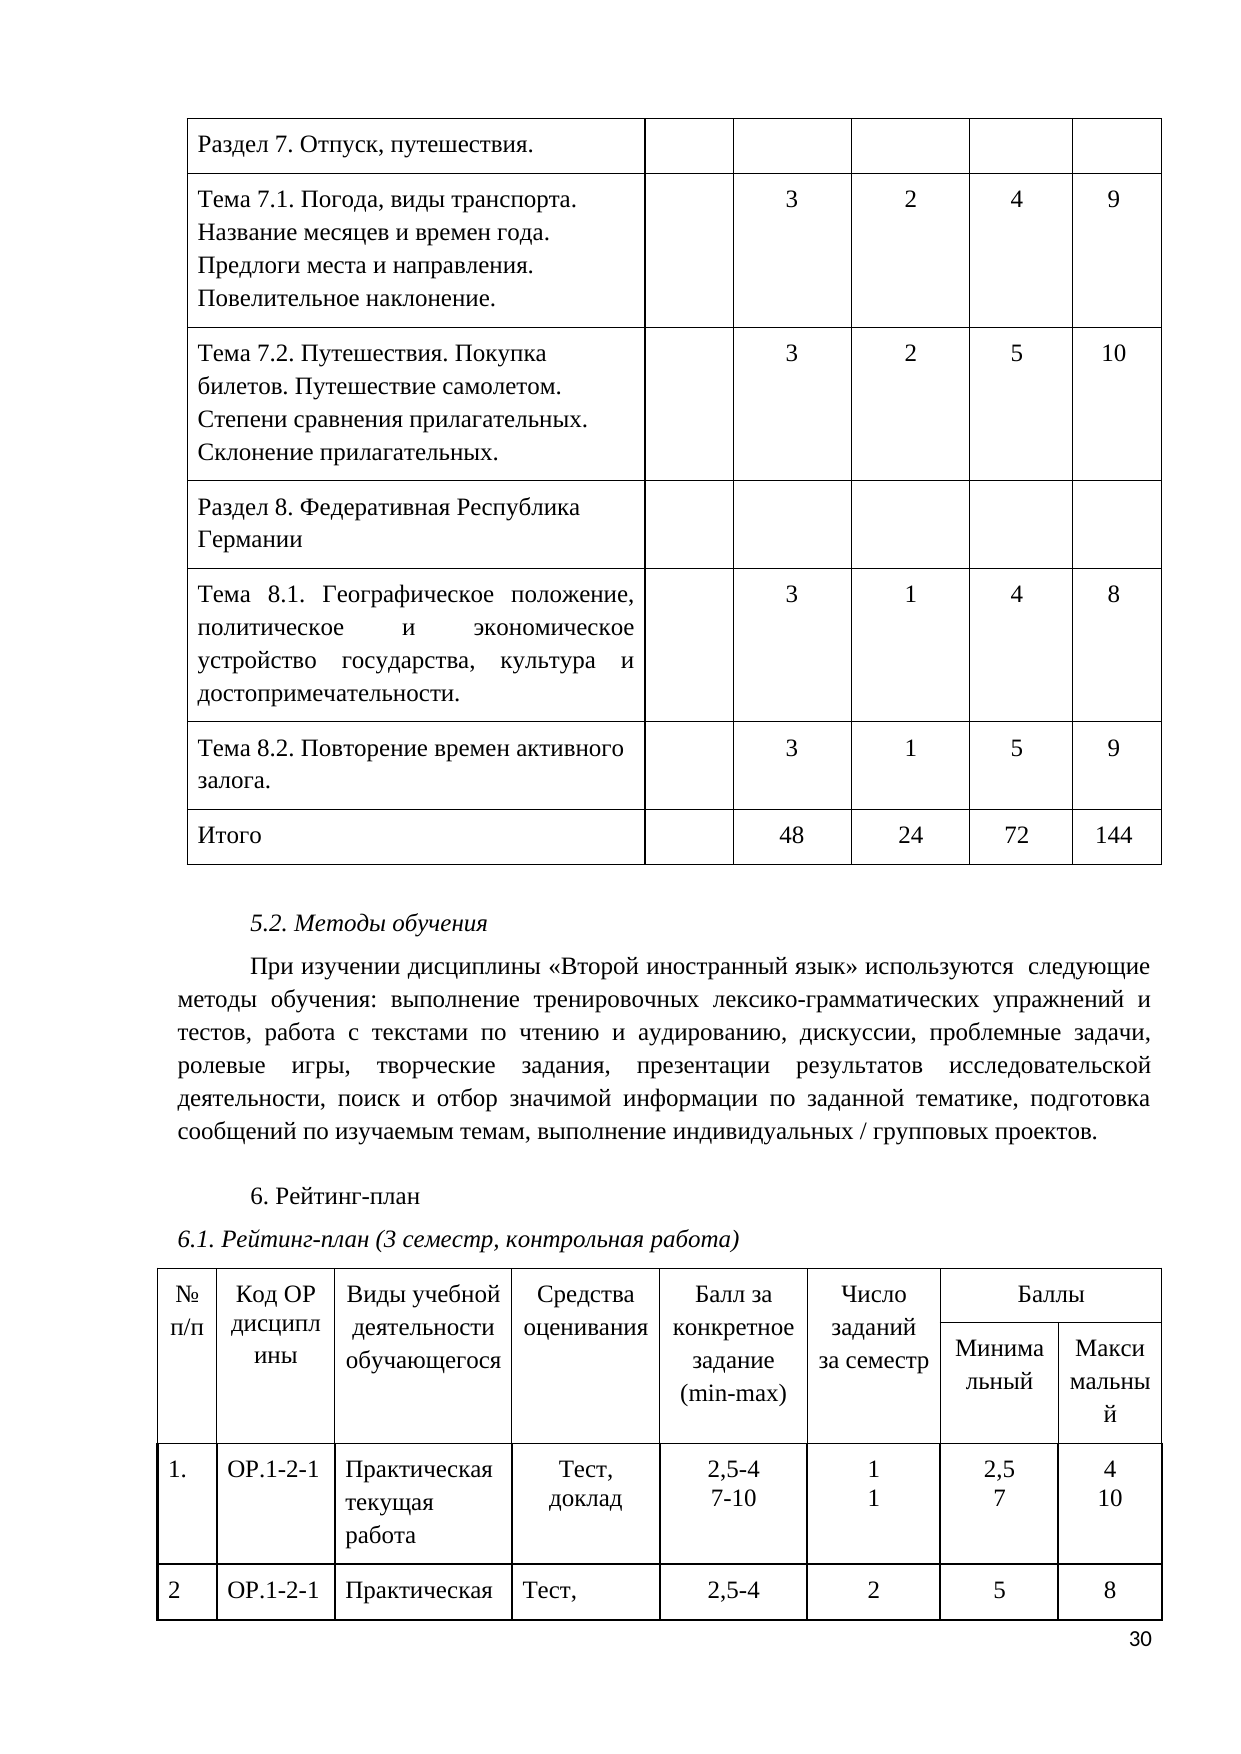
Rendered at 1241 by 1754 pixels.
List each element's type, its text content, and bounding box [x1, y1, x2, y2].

table_header Число заданий за семестр [808, 1269, 940, 1442]
table_cell Тест, доклад [513, 1444, 659, 1563]
table_cell [646, 722, 733, 809]
table_cell [734, 119, 851, 173]
table_cell ОР.1-2-1 ОР.2-2-1 [218, 1565, 334, 1618]
table_cell 9 [1073, 174, 1161, 327]
table_cell 4 [970, 569, 1072, 721]
table_cell ОР.1-2-1 [218, 1444, 334, 1563]
table_cell [1073, 119, 1161, 173]
table_cell 1 [852, 722, 969, 809]
table_cell 4 [970, 174, 1072, 327]
table_cell 5 [970, 328, 1072, 480]
table_header № п/п [158, 1269, 216, 1442]
text 5.2. Методы обучения [177, 908, 1152, 936]
table_header Средства оценивания [512, 1269, 659, 1442]
table_cell [852, 481, 969, 568]
table_cell 2 [159, 1565, 216, 1618]
table_cell [646, 119, 733, 173]
text При изучении дисциплины «Второй иностранный язык» используются следующие методы обучения: выполнение тренировочных лексико-грамматических упражнений и тестов, работа с текстами по чтению и аудированию, дискуссии, проблемные задачи, ролевые игры, творческие задания, презентации результатов исследовательской деятельности, поиск и отбор значимой информации по заданной тематике, подготовка сообщений по изучаемым темам, выполнение индивидуальных / групповых проектов. [177, 951, 1152, 1145]
table_cell 2 [852, 328, 969, 480]
table_cell 5 [970, 722, 1072, 809]
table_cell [513, 1565, 659, 1618]
table_cell 2 [852, 174, 969, 327]
table_cell 24 [852, 810, 969, 863]
table_cell Итого [188, 810, 644, 863]
table_cell 5 3,5 [941, 1565, 1057, 1618]
table_cell 2 1 [808, 1565, 939, 1618]
table_cell Тема 8.1. Географическое положение, политическое и экономическое устройство государства, культура и достопримечательности. [188, 569, 644, 721]
table_cell Тема 7.1. Погода, виды транспорта. Название месяцев и времен года. Предлоги места и направления. Повелительное наклонение. [188, 174, 644, 327]
text 6.1. Рейтинг-план (3 семестр, контрольная работа) [177, 1224, 1152, 1253]
table_cell [646, 328, 733, 480]
table_cell 1 1 [808, 1444, 939, 1563]
table_header Баллы [941, 1269, 1161, 1322]
table_cell Максимальный [1059, 1323, 1161, 1442]
table_cell Тема 7.2. Путешествия. Покупка билетов. Путешествие самолетом. Степени сравнения прилагательных. Склонение прилагательных. [188, 328, 644, 480]
table_header Балл за конкретное задание (min-max) [660, 1269, 807, 1442]
table_cell Практическая текущая работа [336, 1444, 511, 1563]
table_cell [970, 481, 1072, 568]
table_cell [646, 174, 733, 327]
table_cell Минимальный [941, 1323, 1058, 1442]
table_header Код ОР дисциплины [217, 1269, 334, 1442]
table_cell 10 [1073, 328, 1161, 480]
table_header Виды учебной деятельности обучающегося [335, 1269, 511, 1442]
table_cell [646, 810, 733, 863]
text 6. Рейтинг-план [177, 1181, 1152, 1210]
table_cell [336, 1565, 511, 1618]
table_cell 144 [1073, 810, 1161, 863]
table_cell Раздел 8. Федеративная Республика Германии [188, 481, 644, 568]
table_cell Тема 8.2. Повторение времен активного залога. [188, 722, 644, 809]
table_cell 3 [734, 722, 851, 809]
table_cell 2,5 7 [941, 1444, 1057, 1563]
table_cell 2,5-4 7-10 [661, 1444, 806, 1563]
table_cell 8 [1073, 569, 1161, 721]
table_cell 2,5-4 3,5-6 [661, 1565, 806, 1618]
table_cell 3 [734, 328, 851, 480]
table_cell 3 [734, 174, 851, 327]
table_cell 4 10 [1059, 1444, 1161, 1563]
table_cell [970, 119, 1072, 173]
table_cell 3 [734, 569, 851, 721]
table_cell 9 [1073, 722, 1161, 809]
table_cell [852, 119, 969, 173]
table_cell 1 [852, 569, 969, 721]
table_cell [646, 481, 733, 568]
table_cell [734, 481, 851, 568]
table_cell [646, 569, 733, 721]
table_cell Раздел 7. Отпуск, путешествия. [188, 119, 644, 173]
table_cell 1. [159, 1444, 216, 1563]
table_cell 8 6 [1059, 1565, 1161, 1618]
table_cell 72 [970, 810, 1072, 863]
table_cell 48 [734, 810, 851, 863]
table_cell [1073, 481, 1161, 568]
